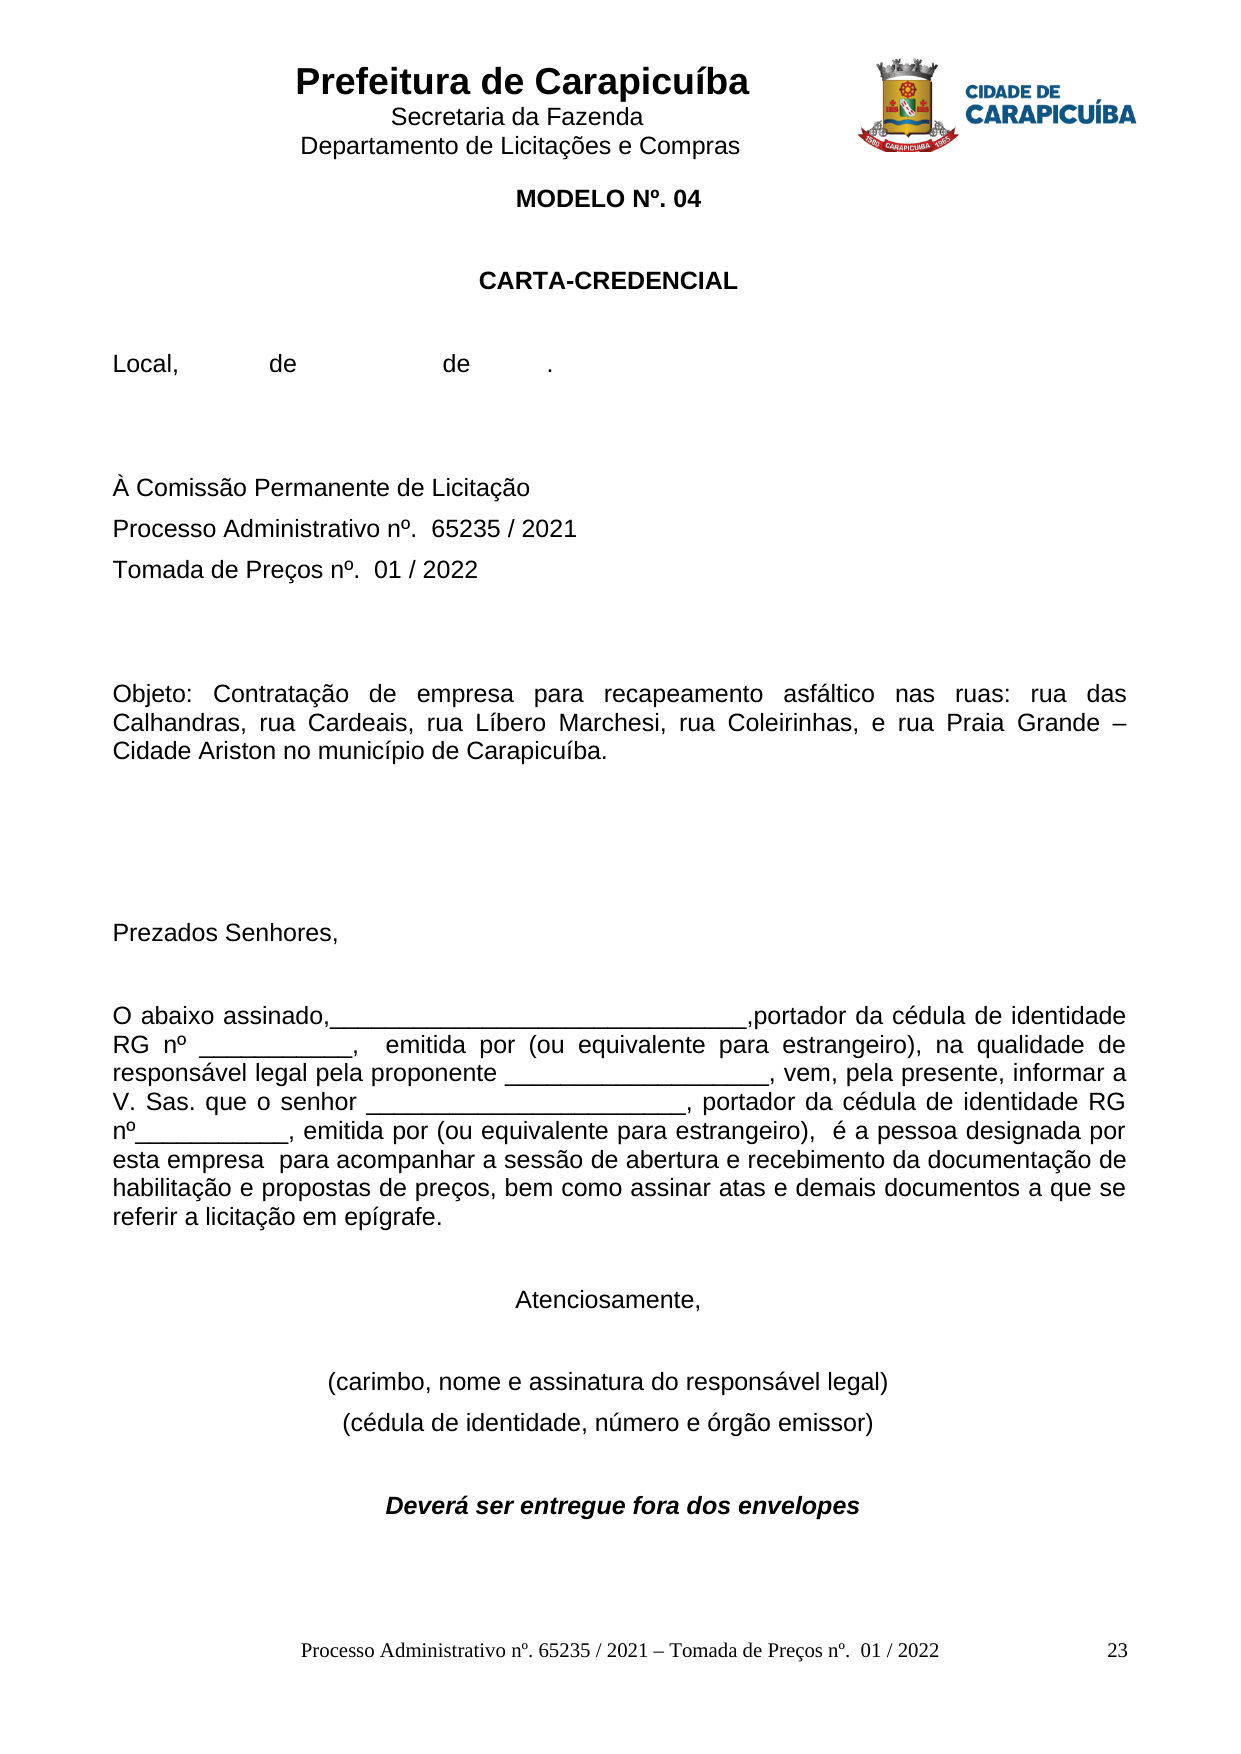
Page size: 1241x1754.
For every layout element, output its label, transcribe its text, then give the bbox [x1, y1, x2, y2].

text Tomada de Preços nº. 01 / 2022 [112, 555, 1104, 584]
text Prezados Senhores, [112, 918, 1104, 947]
picture [857, 57, 1139, 152]
text O abaixo assinado,______________________________,portador da cédula de identidade RG nº ___________, emitida por (ou equivalente para estrangeiro), na qualidade de responsável legal pela proponente ___________________, vem, pela presente, informar a V. Sas. que o senhor _______________________, portador da cédula de identidade RG nº___________, emitida por (ou equivalente para estrangeiro), é a pessoa designada por esta empresa para acompanhar a sessão de abertura e recebimento da documentação de habilitação e propostas de preços, bem como assinar atas e demais documentos a que se referir a licitação em epígrafe. [112, 1001, 1128, 1231]
text (cédula de identidade, número e órgão emissor) [112, 1408, 1104, 1437]
text Objeto: Contratação de empresa para recapeamento asfáltico nas ruas: rua das Calhandras, rua Cardeais, rua Líbero Marchesi, rua Coleirinhas, e rua Praia Grande – Cidade Ariston no município de Carapicuíba. [112, 679, 1128, 765]
text Local, de de . [112, 349, 1104, 377]
text Atenciosamente, [112, 1284, 1104, 1313]
text MODELO Nº. 04 [112, 184, 1104, 212]
text Processo Administrativo nº. 65235 / 2021 [112, 514, 1104, 542]
text (carimbo, nome e assinatura do responsável legal) [112, 1367, 1104, 1396]
text CARTA-CREDENCIAL [112, 266, 1104, 295]
text À Comissão Permanente de Licitação [112, 472, 1104, 501]
text Deverá ser entregue fora dos envelopes [142, 1491, 1104, 1519]
